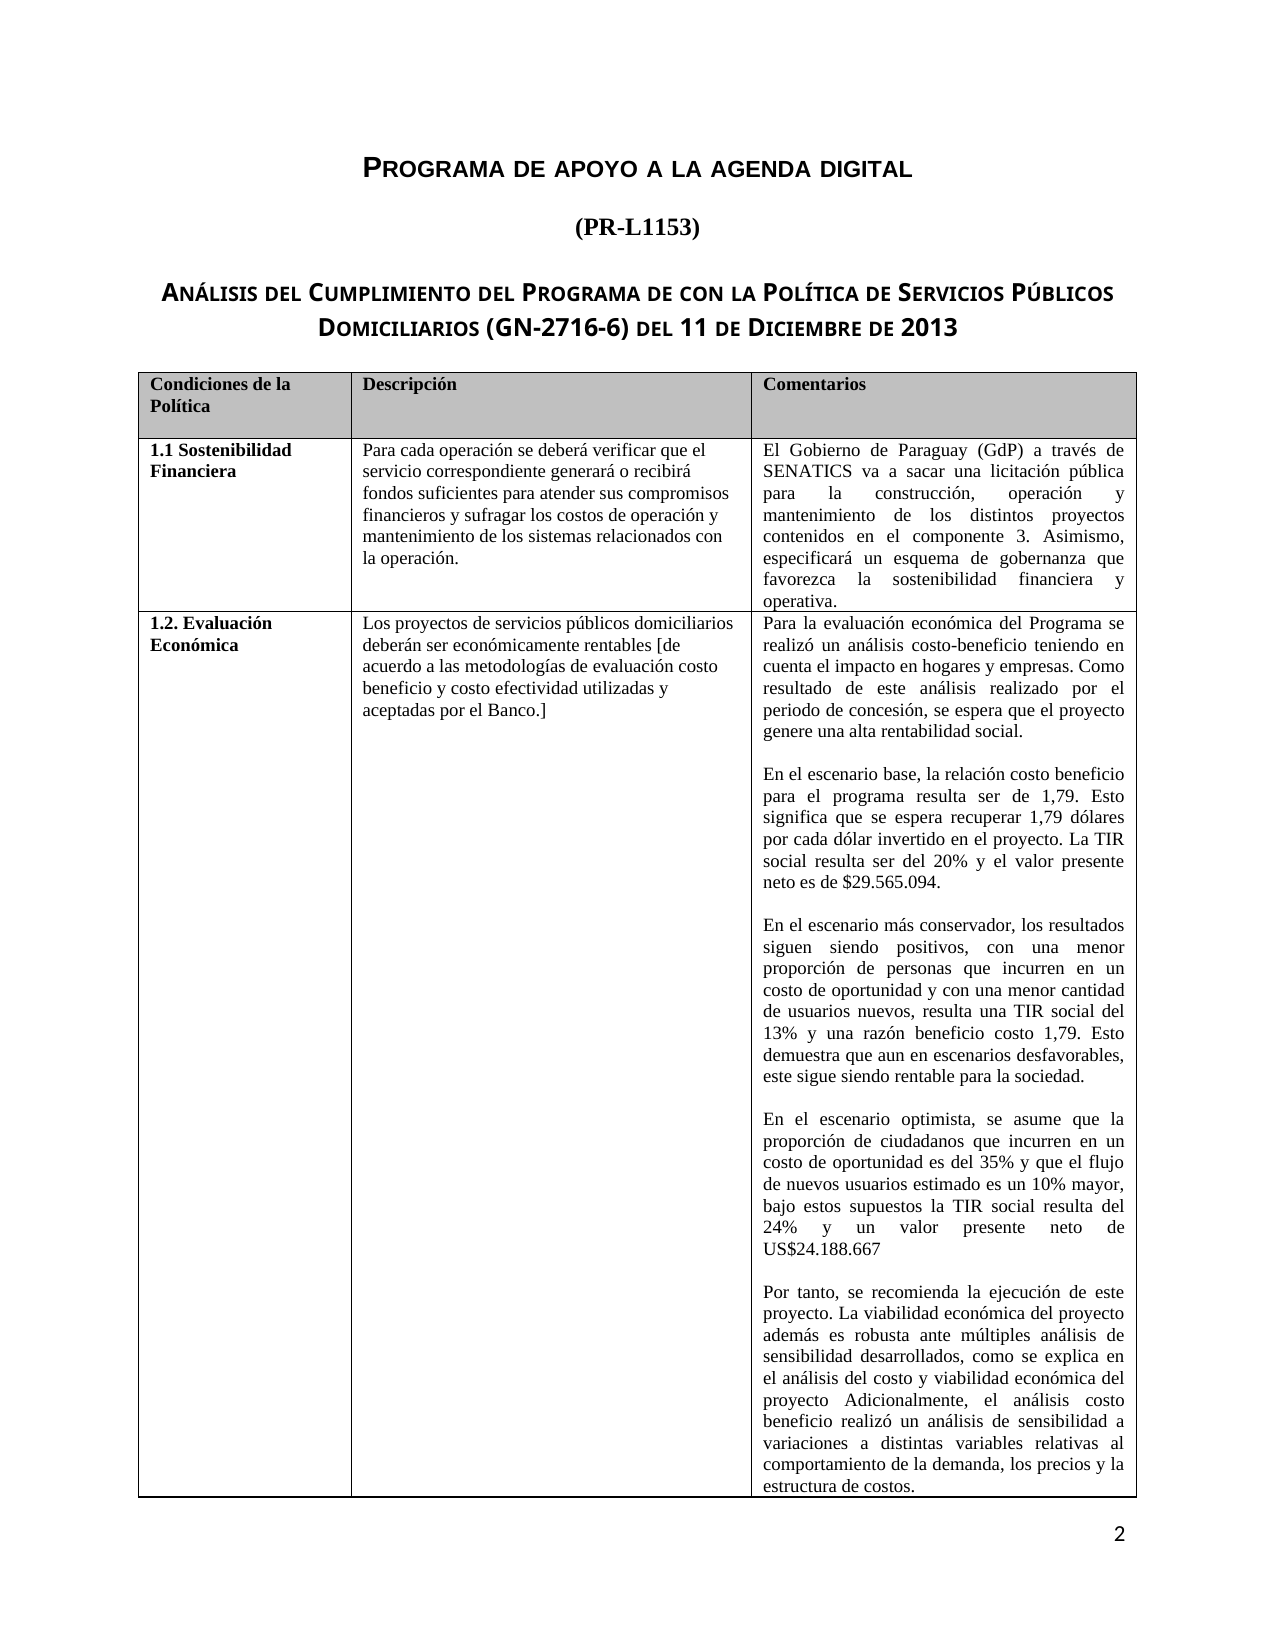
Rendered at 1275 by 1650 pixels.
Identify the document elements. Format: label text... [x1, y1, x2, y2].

table_cell 1.1 Sostenibilidad Financiera [139, 439, 351, 611]
table_cell El Gobierno de Paraguay (GdP) a través de SENATICS va a sacar una licitación pública para la construcción, operación y mantenimiento de los distintos proyectos contenidos en el componente 3. Asimismo, especificará un esquema de gobernanza que favorezca la sostenibilidad financiera y operativa. [752, 439, 1136, 611]
table_cell Para cada operación se deberá verificar que el servicio correspondiente generará o recibirá fondos suficientes para atender sus compromisos financieros y sufragar los costos de operación y mantenimiento de los sistemas relacionados con la operación. [352, 439, 751, 611]
table_cell 1.2. Evaluación Económica [139, 612, 351, 1496]
text (PR-L1153) [150, 212, 1125, 241]
table_header Comentarios [752, 373, 1136, 438]
table_cell Los proyectos de servicios públicos domiciliarios deberán ser económicamente rentables [de acuerdo a las metodologías de evaluación costo beneficio y costo efectividad utilizadas y aceptadas por el Banco.] [352, 612, 751, 1496]
table_cell Para la evaluación económica del Programa se realizó un análisis costo-beneficio teniendo en cuenta el impacto en hogares y empresas. Como resultado de este análisis realizado por el periodo de concesión, se espera que el proyecto genere una alta rentabilidad social. En el escenario base, la relación costo beneficio para el programa resulta ser de 1,79. Esto significa que se espera recuperar 1,79 dólares por cada dólar invertido en el proyecto. La TIR social resulta ser del 20% y el valor presente neto es de $29.565.094. En el escenario más conservador, los resultados siguen siendo positivos, con una menor proporción de personas que incurren en un costo de oportunidad y con una menor cantidad de usuarios nuevos, resulta una TIR social del 13% y una razón beneficio costo 1,79. Esto demuestra que aun en escenarios desfavorables, este sigue siendo rentable para la sociedad. En el escenario optimista, se asume que la proporción de ciudadanos que incurren en un costo de oportunidad es del 35% y que el flujo de nuevos usuarios estimado es un 10% mayor, bajo estos supuestos la TIR social resulta del 24% y un valor presente neto de US$24.188.667 Por tanto, se recomienda la ejecución de este proyecto. La viabilidad económica del proyecto además es robusta ante múltiples análisis de sensibilidad desarrollados, como se explica en el análisis del costo y viabilidad económica del proyecto Adicionalmente, el análisis costo beneficio realizó un análisis de sensibilidad a variaciones a distintas variables relativas al comportamiento de la demanda, los precios y la estructura de costos. [752, 612, 1136, 1496]
table_header Condiciones de la Política [139, 373, 351, 438]
text Programa de apoyo a la agenda digital [150, 150, 1125, 183]
text Análisis del Cumplimiento del Programa de con la Política de Servicios Públicos Domiciliarios (GN-2716-6) del 11 de Diciembre de 2013 [150, 275, 1125, 343]
table_header Descripción [352, 373, 751, 438]
